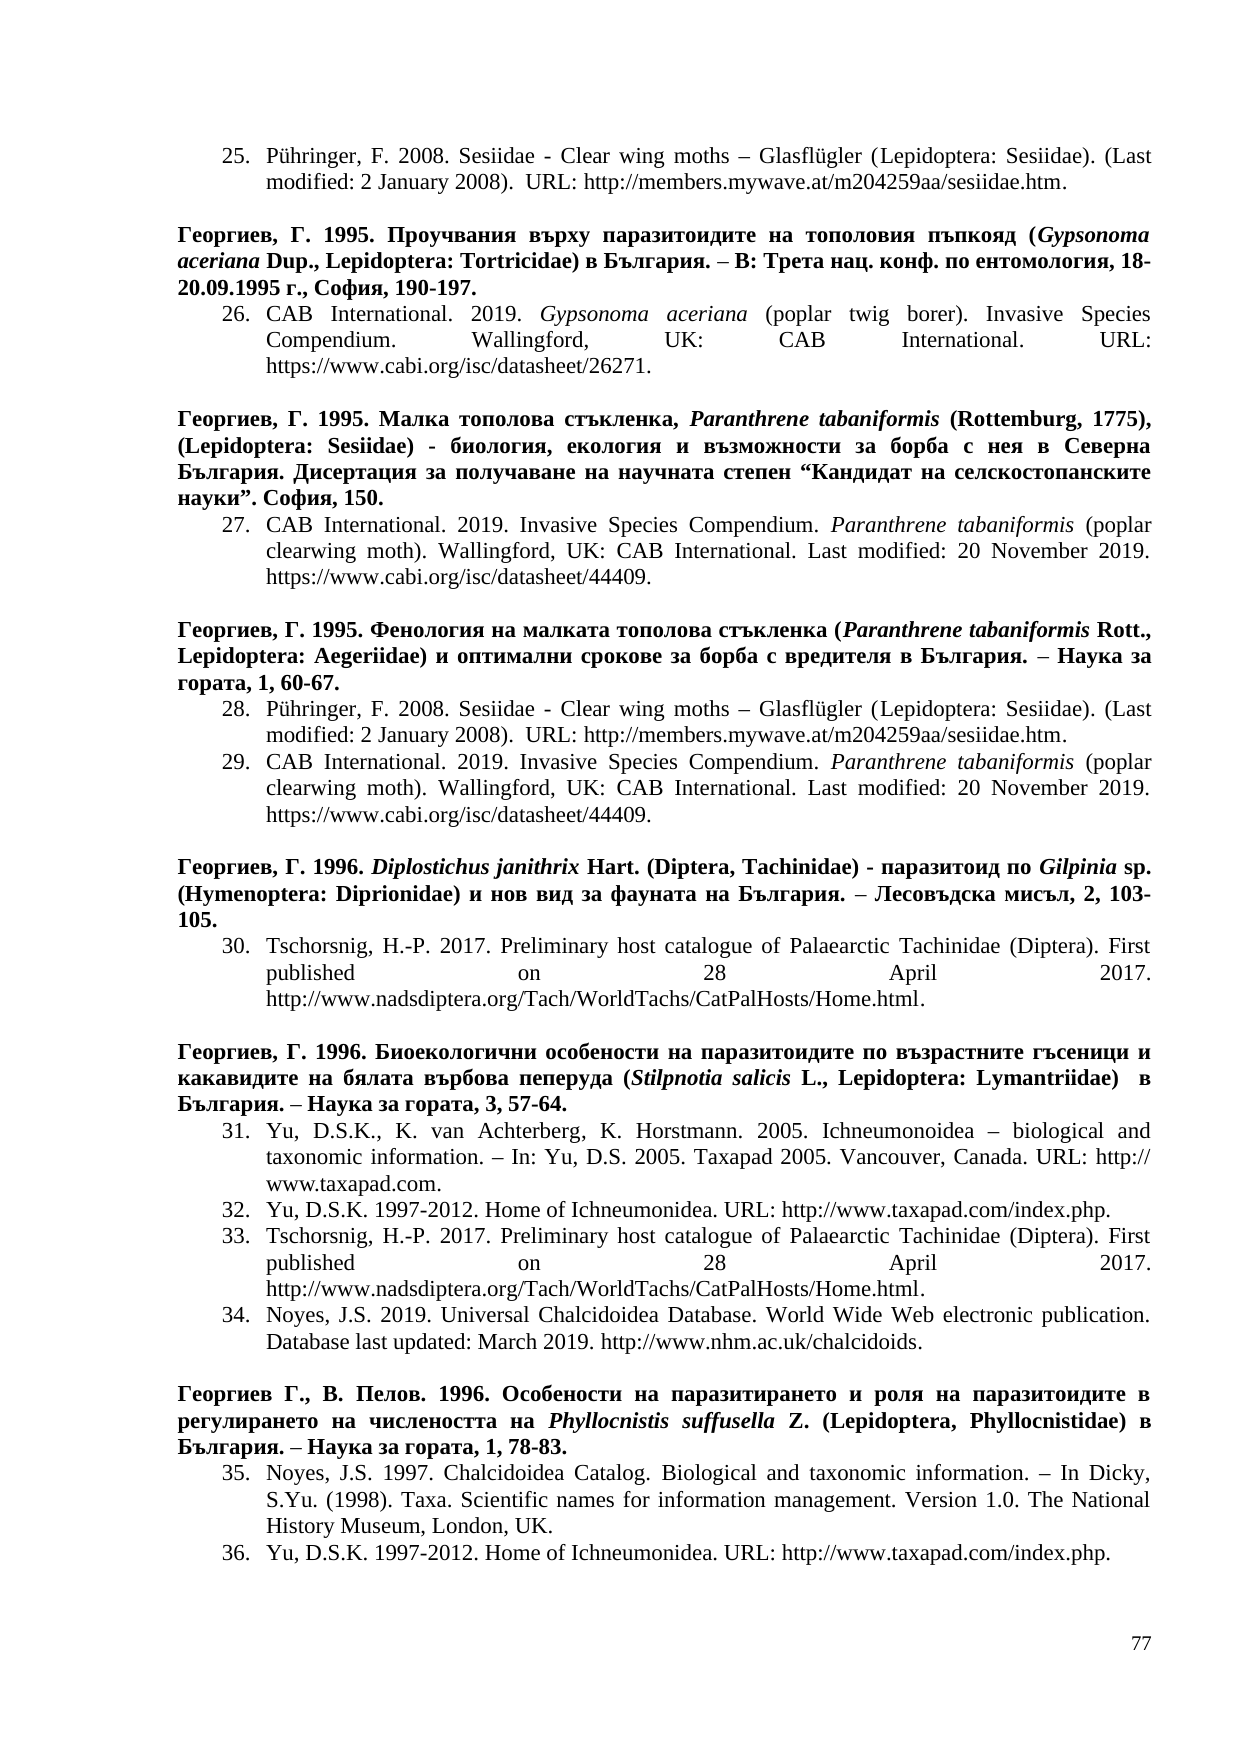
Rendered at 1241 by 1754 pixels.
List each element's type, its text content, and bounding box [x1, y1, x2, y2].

text Георгиев, Г. 1996. Diplostichus janithrix Hart. (Diptera, Tachinidae) - паразитоид по Gilpinia sp. (Hymenoptera: Diprionidae) и нов вид за фауната на България. – Лесовъдска мисъл, 2, 103-105. [177, 853, 1152, 932]
text Георгиев, Г. 1996. Биоекологични особености на паразитоидите по възрастните гъсеници и какавидите на бялата върбова пеперуда (Stilpnotia salicis L., Lepidoptera: Lymantriidae) в България. – Наука за гората, 3, 57-64. [177, 1038, 1152, 1117]
text Георгиев, Г. 1995. Малка тополова стъкленка, Paranthrene tabaniformis (Rottemburg, 1775), (Lepidoptera: Sesiidae) - биология, екология и възможности за борба с нея в Северна България. Дисертация за получаване на научната степен “Кандидат на селскостопанските науки”. София, 150. [177, 405, 1152, 511]
text Георгиев Г., В. Пелов. 1996. Особености на паразитирането и роля на паразитоидите в регулирането на числеността на Phyllocnistis suffusella Z. (Lepidoptera, Phyllocnistidae) в България. – Наука за гората, 1, 78-83. [177, 1380, 1152, 1459]
list Noyes, J.S. 1997. Chalcidoidea Catalog. Biological and taxonomic information. – In Dicky, S.Yu. (1998). Taxa. Scientific names for information management. Version 1.0. The National History Museum, London, UK. [222, 1459, 1152, 1538]
text Георгиев, Г. 1995. Фенология на малката тополова стъкленка (Paranthrene tabaniformis Rott., Lepidoptera: Aegeriidae) и оптимални срокове за борба с вредителя в България. – Наука за гората, 1, 60-67. [177, 616, 1152, 695]
list Yu, D.S.K., K. van Achterberg, K. Horstmann. 2005. Ichneumonoidea – biological and taxonomic information. – In: Yu, D.S. 2005. Taxapad 2005. Vancouver, Canada. URL: http:// www.taxapad.com. [222, 1117, 1152, 1196]
text Георгиев, Г. 1995. Проучвания върху паразитоидите на тополовия пъпкояд (Gypsonoma aceriana Dup., Lepidoptera: Tortricidae) в България. – В: Трета нац. конф. по ентомология, 18-20.09.1995 г., София, 190-197. [177, 221, 1152, 300]
list Yu, D.S.K. 1997-2012. Home of Ichneumonidea. URL: http://www.taxapad.com/index.php. [222, 1538, 1152, 1565]
list Yu, D.S.K. 1997-2012. Home of Ichneumonidea. URL: http://www.taxapad.com/index.php. [222, 1196, 1152, 1222]
list CAB International. 2019. Gypsonoma aceriana (poplar twig borer). Invasive Species Compendium. Wallingford, UK: CAB International. URL: https://www.cabi.org/isc/datasheet/26271. [222, 300, 1152, 379]
